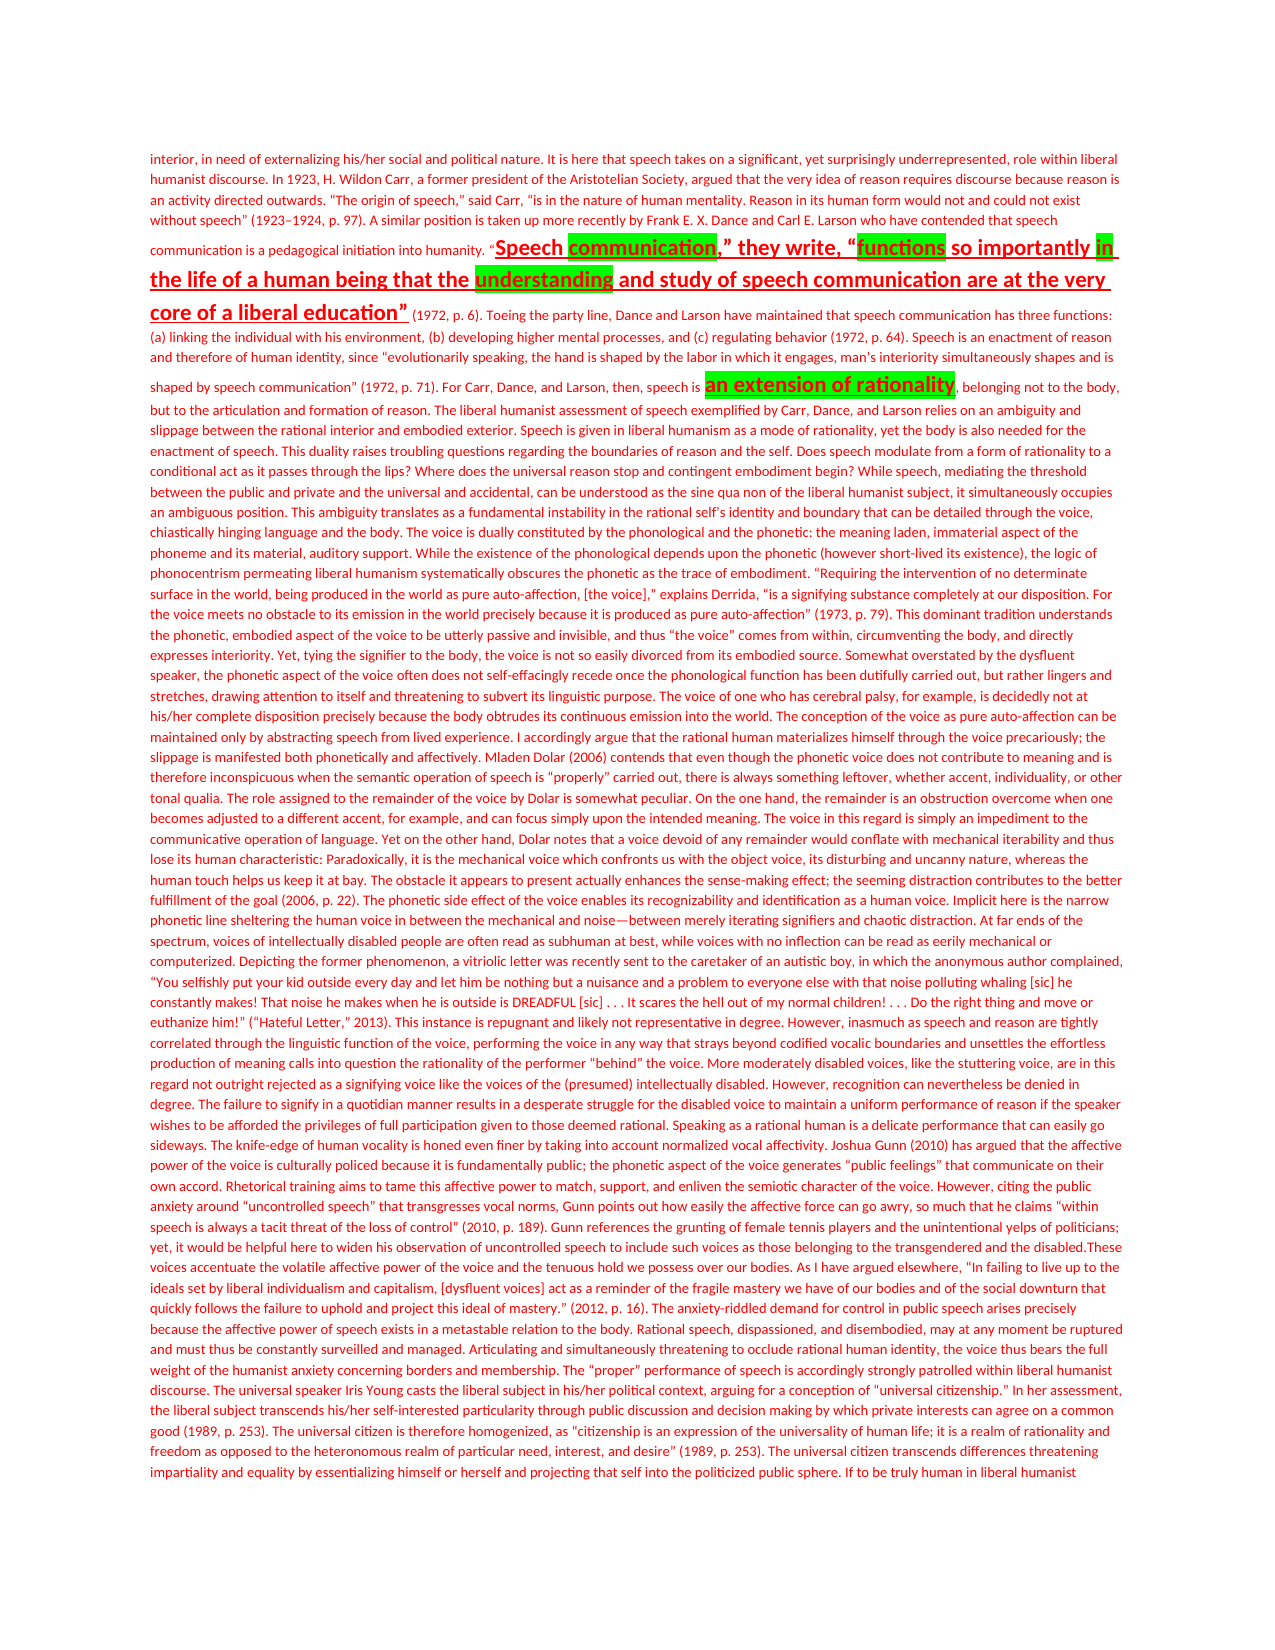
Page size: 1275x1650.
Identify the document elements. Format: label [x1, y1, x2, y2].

text [150, 150, 1125, 1481]
